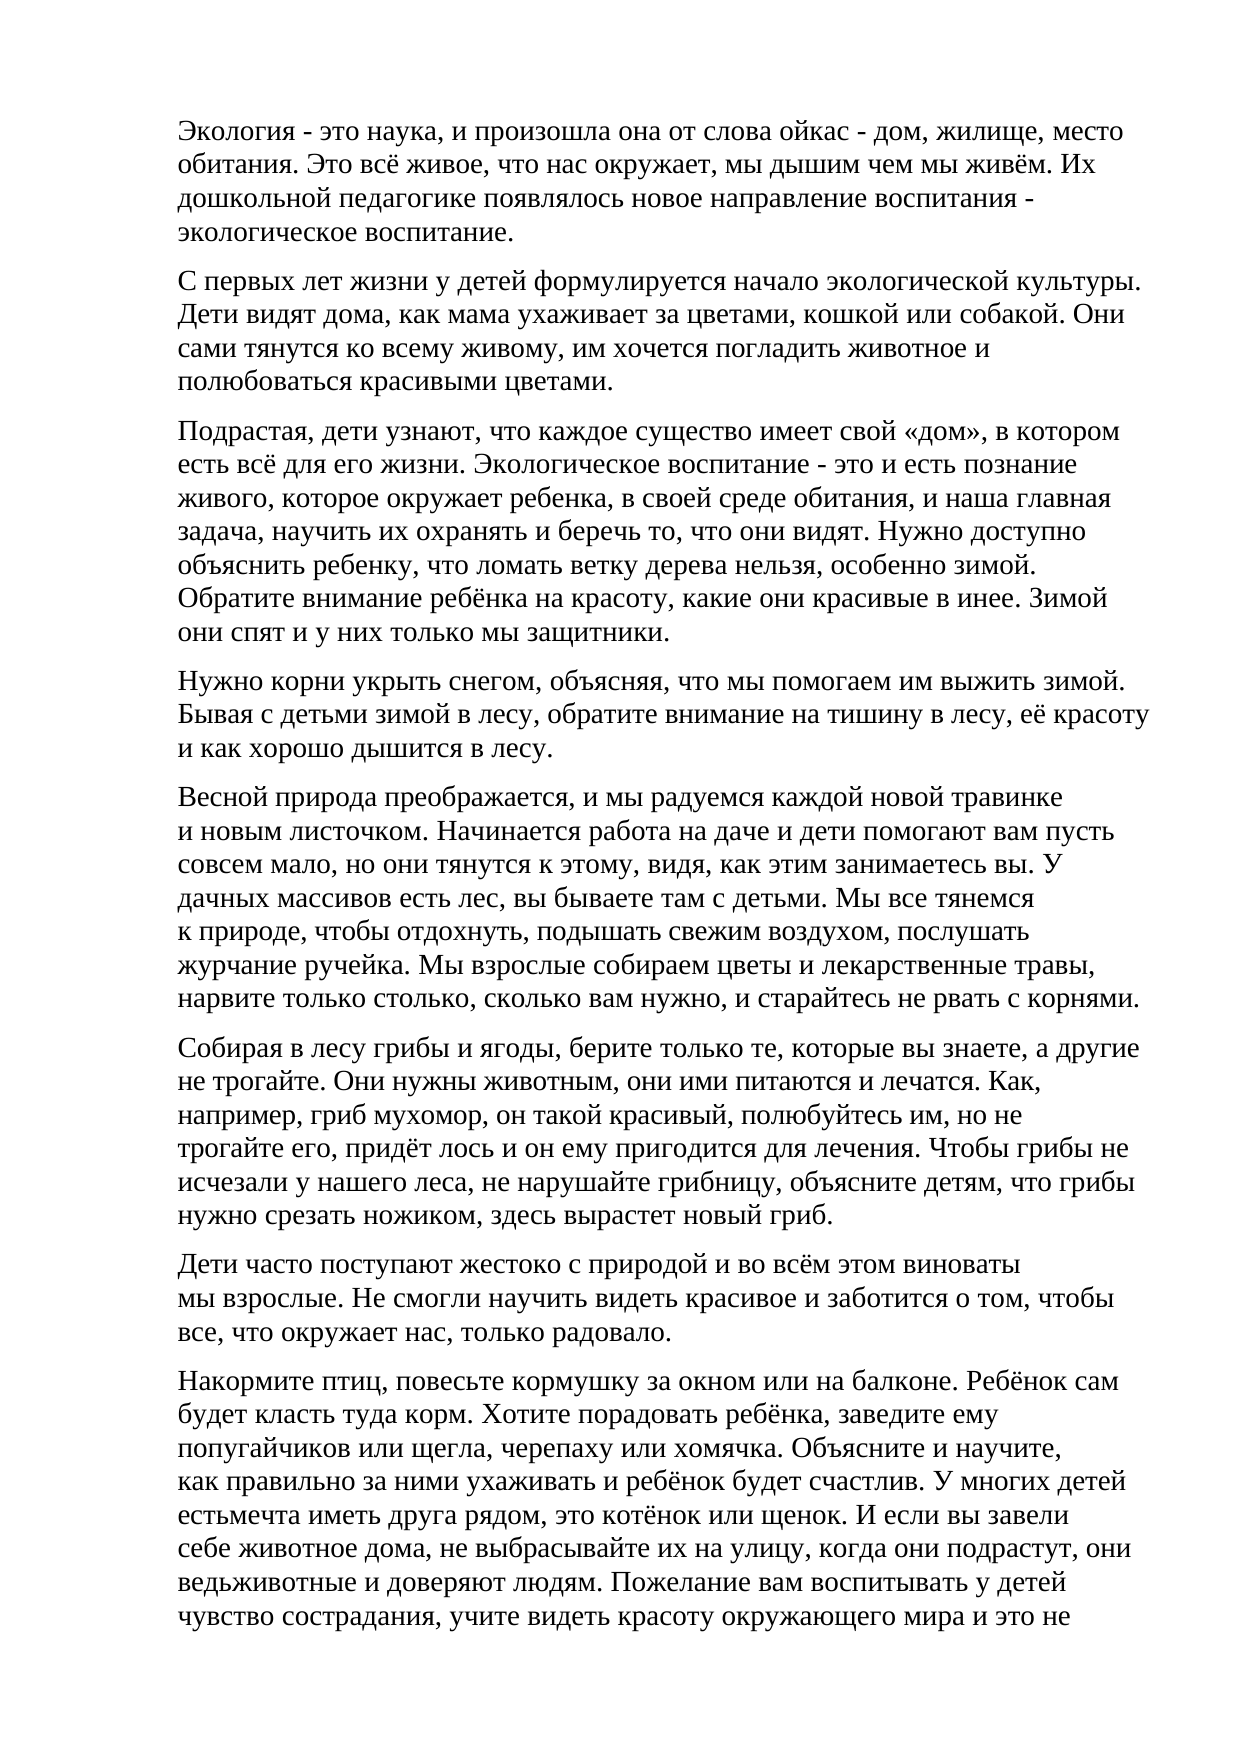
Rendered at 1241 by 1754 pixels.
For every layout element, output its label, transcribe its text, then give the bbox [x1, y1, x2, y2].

text Нужно корни укрыть снегом, объясняя, что мы помогаем им выжить зимой. Бывая с детьми зимой в лесу, обратите внимание на тишину в лесу, её красоту и как хорошо дышится в лесу. [177, 663, 1152, 764]
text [177, 1363, 1152, 1631]
text Экология - это наука, и произошла она от слова ойкас - дом, жилище, место обитания. Это всё живое, что нас окружает, мы дышим чем мы живём. Их дошкольной педагогике появлялось новое направление воспитания - экологическое воспитание. [177, 113, 1152, 247]
text Дети часто поступают жестоко с природой и во всём этом виноваты мы взрослые. Не смогли научить видеть красивое и заботится о том, чтобы все, что окружает нас, только радовало. [177, 1247, 1152, 1347]
text Собирая в лесу грибы и ягоды, берите только те, которые вы знаете, а другие не трогайте. Они нужны животным, они ими питаются и лечатся. Как, например, гриб мухомор, он такой красивый, полюбуйтесь им, но не трогайте его, придёт лось и он ему пригодится для лечения. Чтобы грибы не исчезали у нашего леса, не нарушайте грибницу, объясните детям, что грибы нужно срезать ножиком, здесь вырастет новый гриб. [177, 1030, 1152, 1231]
text С первых лет жизни у детей формулируется начало экологической культуры. Дети видят дома, как мама ухаживает за цветами, кошкой или собакой. Они сами тянутся ко всему живому, им хочется погладить животное и полюбоваться красивыми цветами. [177, 263, 1152, 397]
text Весной природа преображается, и мы радуемся каждой новой травинке и новым листочком. Начинается работа на даче и дети помогают вам пусть совсем мало, но они тянутся к этому, видя, как этим занимаетесь вы. У дачных массивов есть лес, вы бываете там с детьми. Мы все тянемся к природе, чтобы отдохнуть, подышать свежим воздухом, послушать журчание ручейка. Мы взрослые собираем цветы и лекарственные травы, нарвите только столько, сколько вам нужно, и старайтесь не рвать с корнями. [177, 779, 1152, 1014]
text Подрастая, дети узнают, что каждое существо имеет свой «дом», в котором есть всё для его жизни. Экологическое воспитание - это и есть познание живого, которое окружает ребенка, в своей среде обитания, и наша главная задача, научить их охранять и беречь то, что они видят. Нужно доступно объяснить ребенку, что ломать ветку дерева нельзя, особенно зимой. Обратите внимание ребёнка на красоту, какие они красивые в инее. Зимой они спят и у них только мы защитники. [177, 413, 1152, 647]
